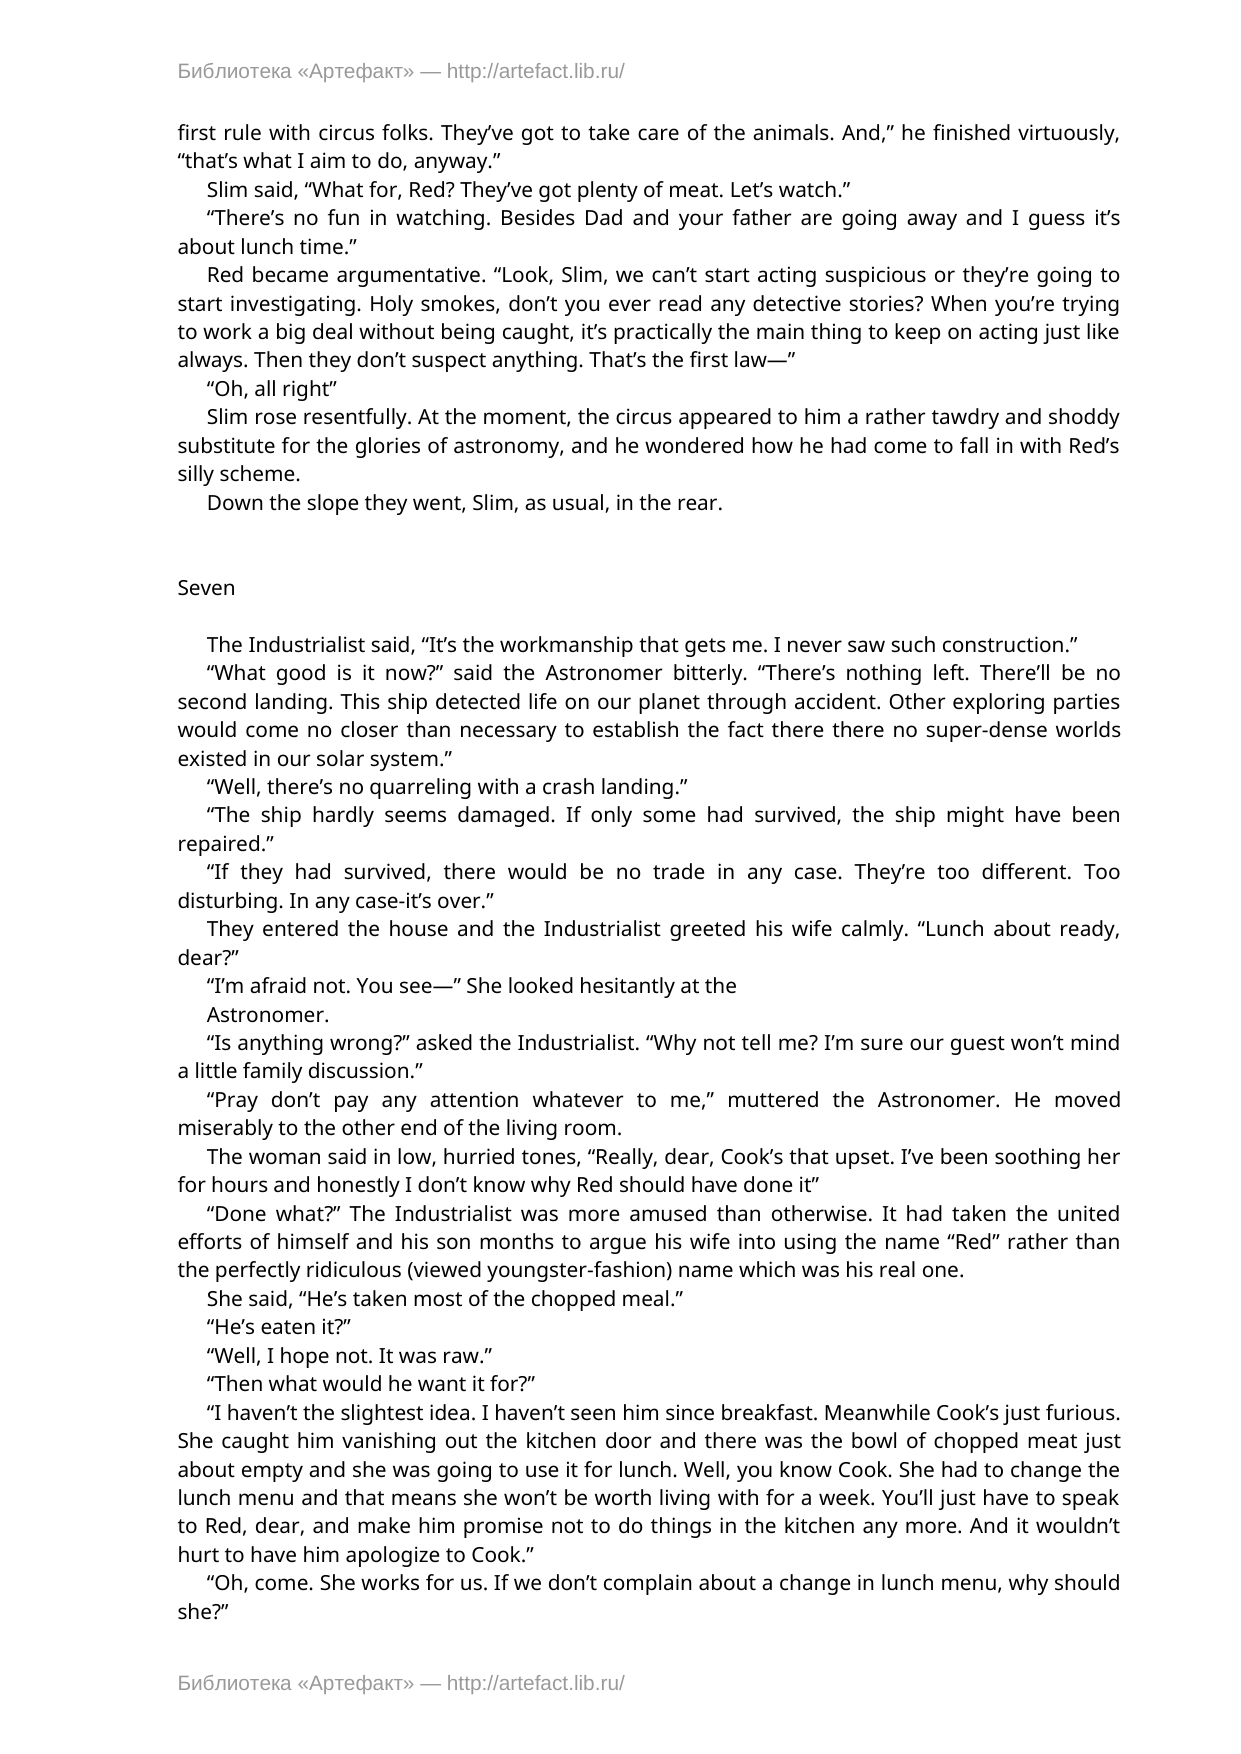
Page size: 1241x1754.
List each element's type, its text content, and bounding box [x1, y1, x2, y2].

text Astronomer. [177, 1000, 1122, 1028]
text Red became argumentative. “Look, Slim, we can’t start acting suspicious or they’re going to start investigating. Holy smokes, don’t you ever read any detective stories? When you’re trying to work a big deal without being caught, it’s practically the main thing to keep on acting just like always. Then they don’t suspect anything. That’s the first law—” [177, 260, 1122, 374]
text The Industrialist said, “It’s the workmanship that gets me. I never saw such construction.” [177, 630, 1122, 658]
text Slim said, “What for, Red? They’ve got plenty of meat. Let’s watch.” [177, 175, 1122, 203]
text “Well, I hope not. It was raw.” [177, 1341, 1122, 1369]
text “He’s eaten it?” [177, 1312, 1122, 1341]
text “Then what would he want it for?” [177, 1369, 1122, 1398]
subtitle Seven [177, 573, 1122, 602]
text “What good is it now?” said the Astronomer bitterly. “There’s nothing left. There’ll be no second landing. This ship detected life on our planet through accident. Other exploring parties would come no closer than necessary to establish the fact there there no super-dense worlds existed in our solar system.” [177, 658, 1122, 772]
text They entered the house and the Industrialist greeted his wife calmly. “Lunch about ready, dear?” [177, 914, 1122, 971]
text “I’m afraid not. You see—” She looked hesitantly at the [177, 971, 1122, 1000]
text The woman said in low, hurried tones, “Really, dear, Cook’s that upset. I’ve been soothing her for hours and honestly I don’t know why Red should have done it” [177, 1142, 1122, 1199]
text “If they had survived, there would be no trade in any case. They’re too different. Too disturbing. In any case-it’s over.” [177, 857, 1122, 914]
text “The ship hardly seems damaged. If only some had survived, the ship might have been repaired.” [177, 801, 1122, 857]
text “Pray don’t pay any attention whatever to me,” muttered the Astronomer. He moved miserably to the other end of the living room. [177, 1085, 1122, 1142]
text “Is anything wrong?” asked the Industrialist. “Why not tell me? I’m sure our guest won’t mind a little family discussion.” [177, 1028, 1122, 1085]
text Down the slope they went, Slim, as usual, in the rear. [177, 488, 1122, 516]
text “I haven’t the slightest idea. I haven’t seen him since breakfast. Meanwhile Cook’s just furious. She caught him vanishing out the kitchen door and there was the bowl of chopped meat just about empty and she was going to use it for lunch. Well, you know Cook. She had to change the lunch menu and that means she won’t be worth living with for a week. You’ll just have to speak to Red, dear, and make him promise not to do things in the kitchen any more. And it wouldn’t hurt to have him apologize to Cook.” [177, 1398, 1122, 1568]
text “Oh, all right” [177, 374, 1122, 402]
text “Well, there’s no quarreling with a crash landing.” [177, 772, 1122, 801]
text “There’s no fun in watching. Besides Dad and your father are going away and I guess it’s about lunch time.” [177, 203, 1122, 260]
text “Oh, come. She works for us. If we don’t complain about a change in lunch menu, why should she?” [177, 1568, 1122, 1625]
text Slim rose resentfully. At the moment, the circus appeared to him a rather tawdry and shoddy substitute for the glories of astronomy, and he wondered how he had come to fall in with Red’s silly scheme. [177, 402, 1122, 488]
text “Done what?” The Industrialist was more amused than otherwise. It had taken the united efforts of himself and his son months to argue his wife into using the name “Red” rather than the perfectly ridiculous (viewed youngster-fashion) name which was his real one. [177, 1199, 1122, 1284]
text She said, “He’s taken most of the chopped meal.” [177, 1284, 1122, 1312]
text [177, 118, 1122, 175]
